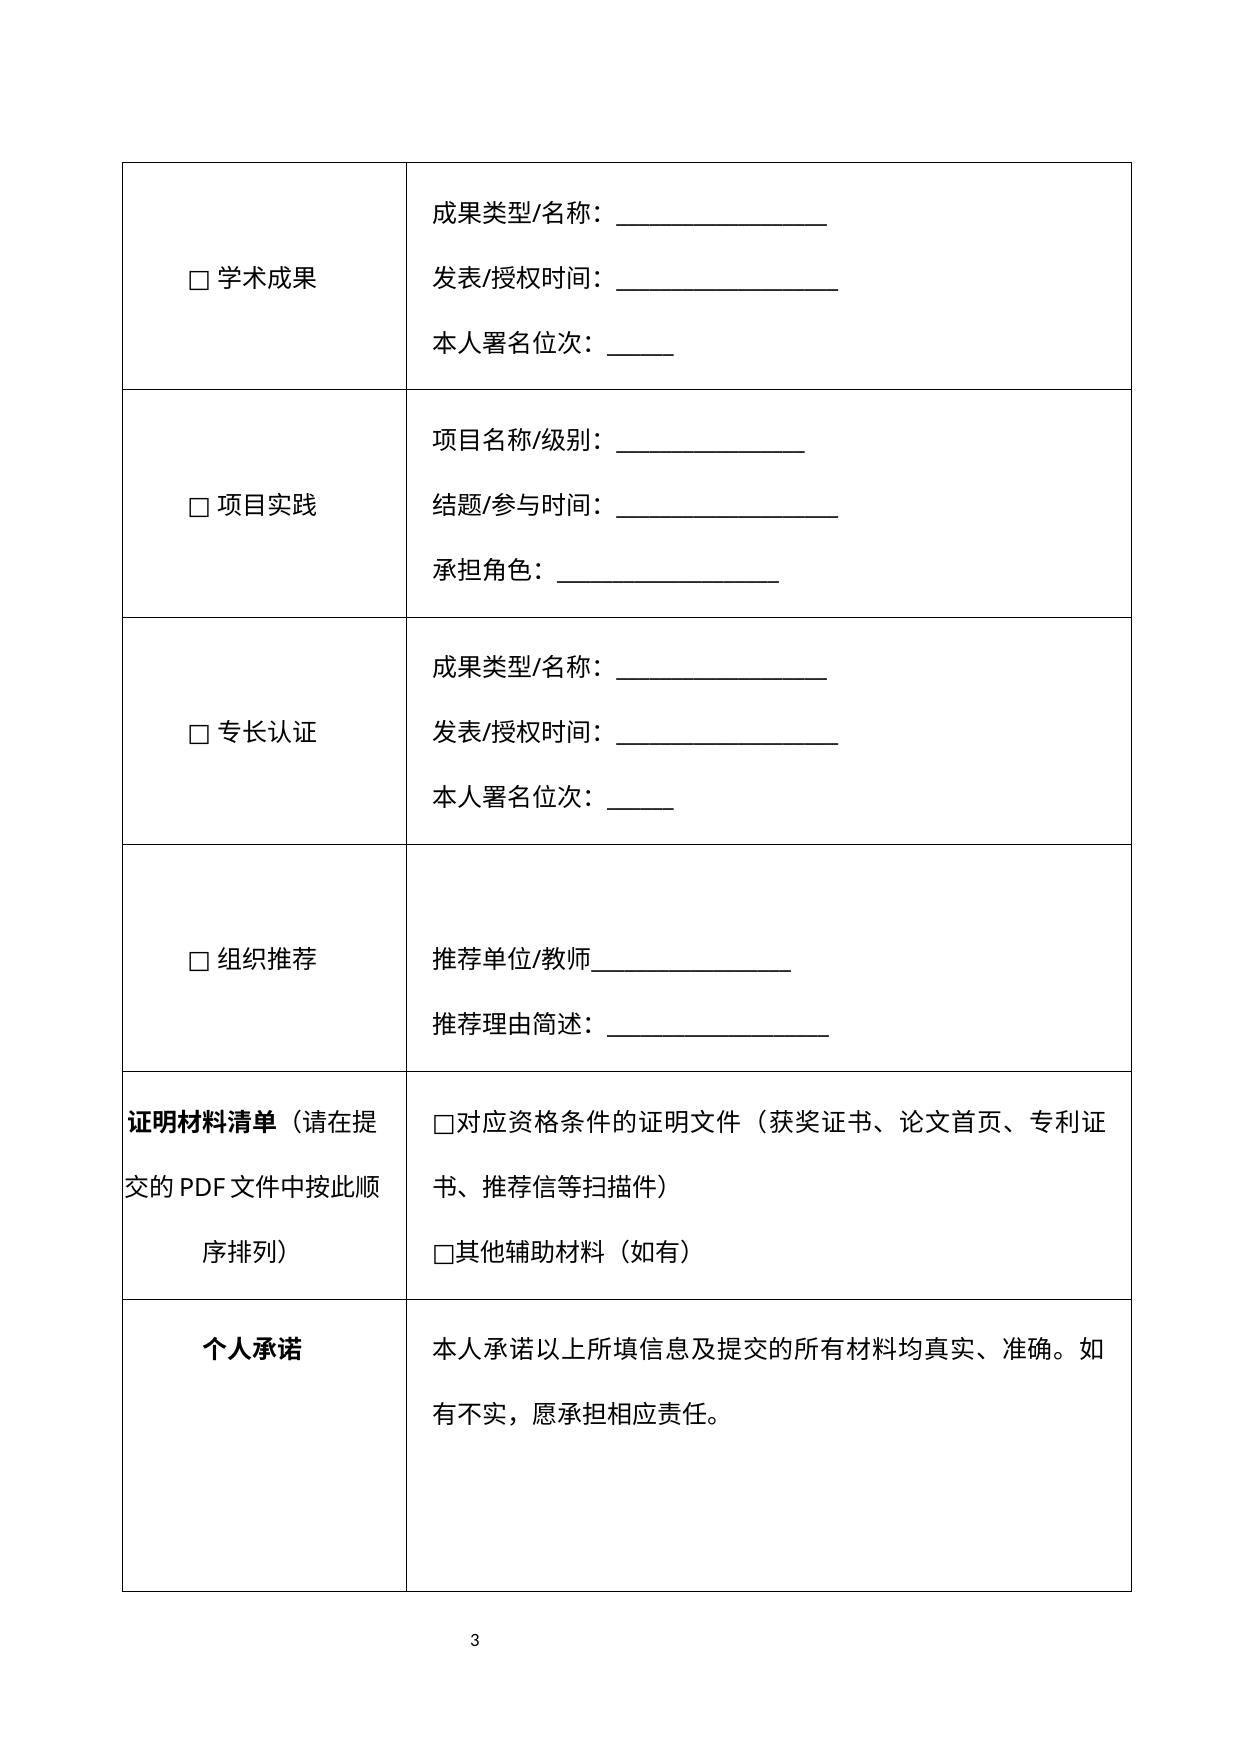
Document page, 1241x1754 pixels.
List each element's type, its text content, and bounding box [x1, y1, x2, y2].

table_cell □ 学术成果 [123, 163, 406, 389]
table_cell □ 项目实践 [123, 390, 406, 617]
table_cell 成果类型/名称：___________________ 发表/授权时间：____________________ 本人署名位次：______ [407, 163, 1131, 389]
table_cell □ 专长认证 [123, 618, 406, 844]
table_cell 成果类型/名称：___________________ 发表/授权时间：____________________ 本人署名位次：______ [407, 618, 1131, 844]
table_cell □对应资格条件的证明文件（获奖证书、论文首页、专利证书、推荐信等扫描件） □其他辅助材料（如有） [407, 1072, 1131, 1298]
table_cell □ 组织推荐 [123, 845, 406, 1071]
table_cell 推荐单位/教师__________________ 推荐理由简述：____________________ [407, 845, 1131, 1071]
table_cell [407, 1300, 1131, 1591]
table_cell 项目名称/级别：_________________ 结题/参与时间：____________________ 承担角色：____________________ [407, 390, 1131, 617]
table_cell 证明材料清单（请在提交的PDF文件中按此顺序排列） [123, 1072, 406, 1298]
table_cell 个人承诺 [123, 1300, 406, 1591]
